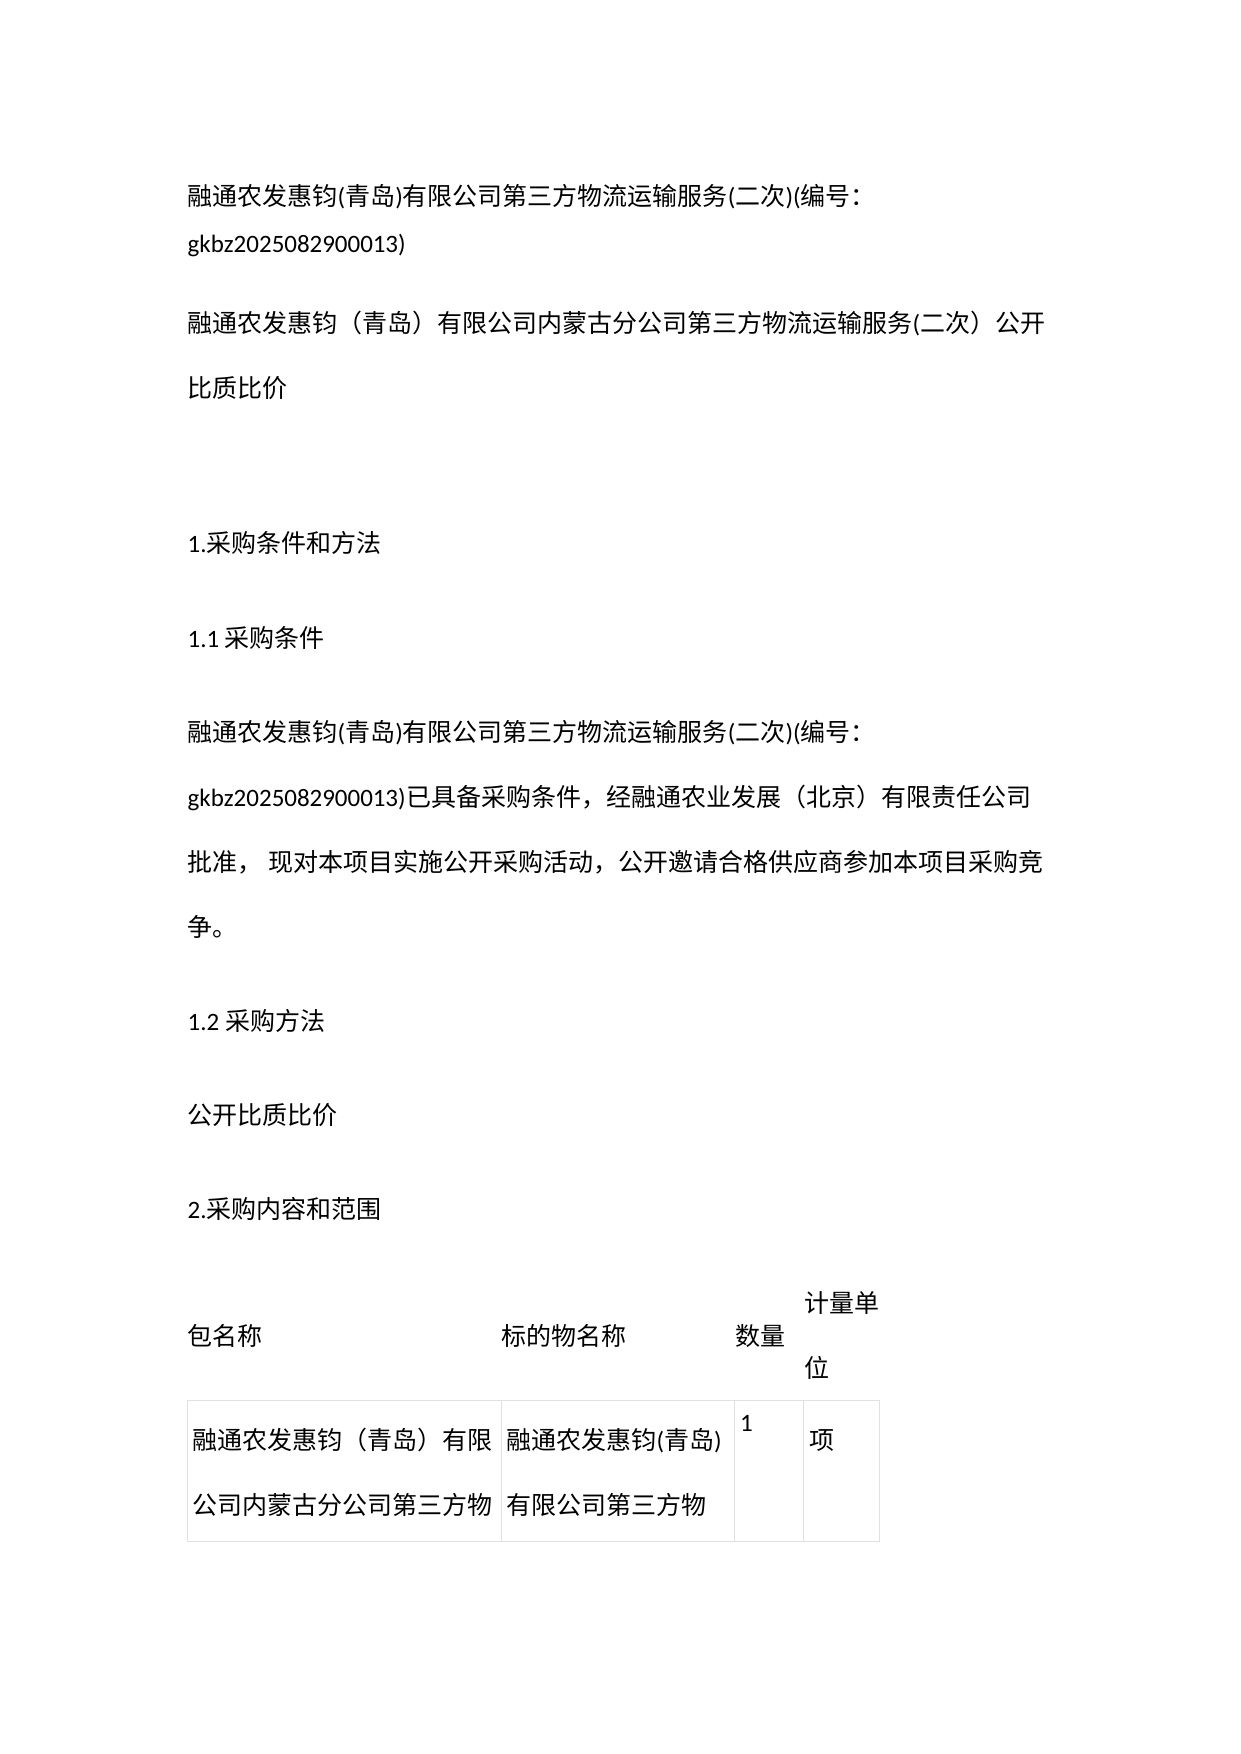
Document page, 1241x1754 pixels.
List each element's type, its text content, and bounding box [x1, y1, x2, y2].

text 融通农发惠钧(青岛)有限公司第三方物流运输服务(二次)(编号：gkbz2025082900013) [187, 162, 1053, 259]
text 融通农发惠钧（青岛）有限公司内蒙古分公司第三方物流运输服务(二次）公开比质比价 [187, 289, 1053, 419]
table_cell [502, 1401, 734, 1541]
table_header 计量单位 [804, 1270, 879, 1399]
text 融通农发惠钧(青岛)有限公司第三方物流运输服务(二次)(编号：gkbz2025082900013)已具备采购条件，经融通农业发展（北京）有限责任公司批准， 现对本项目实施公开采购活动，公开邀请合格供应商参加本项目采购竞争。 [187, 698, 1053, 958]
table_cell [188, 1401, 501, 1541]
text 2.采购内容和范围 [187, 1175, 1053, 1240]
text 1.2 采购方法 [187, 987, 1053, 1052]
table_cell 项 [804, 1401, 879, 1541]
table_cell 1 [735, 1401, 803, 1541]
text 1.采购条件和方法 [187, 509, 1053, 574]
table_header 数量 [735, 1270, 804, 1399]
text 公开比质比价 [187, 1081, 1053, 1146]
table_header 标的物名称 [501, 1270, 735, 1399]
table_header 包名称 [188, 1270, 501, 1399]
text 1.1采购条件 [187, 604, 1053, 669]
